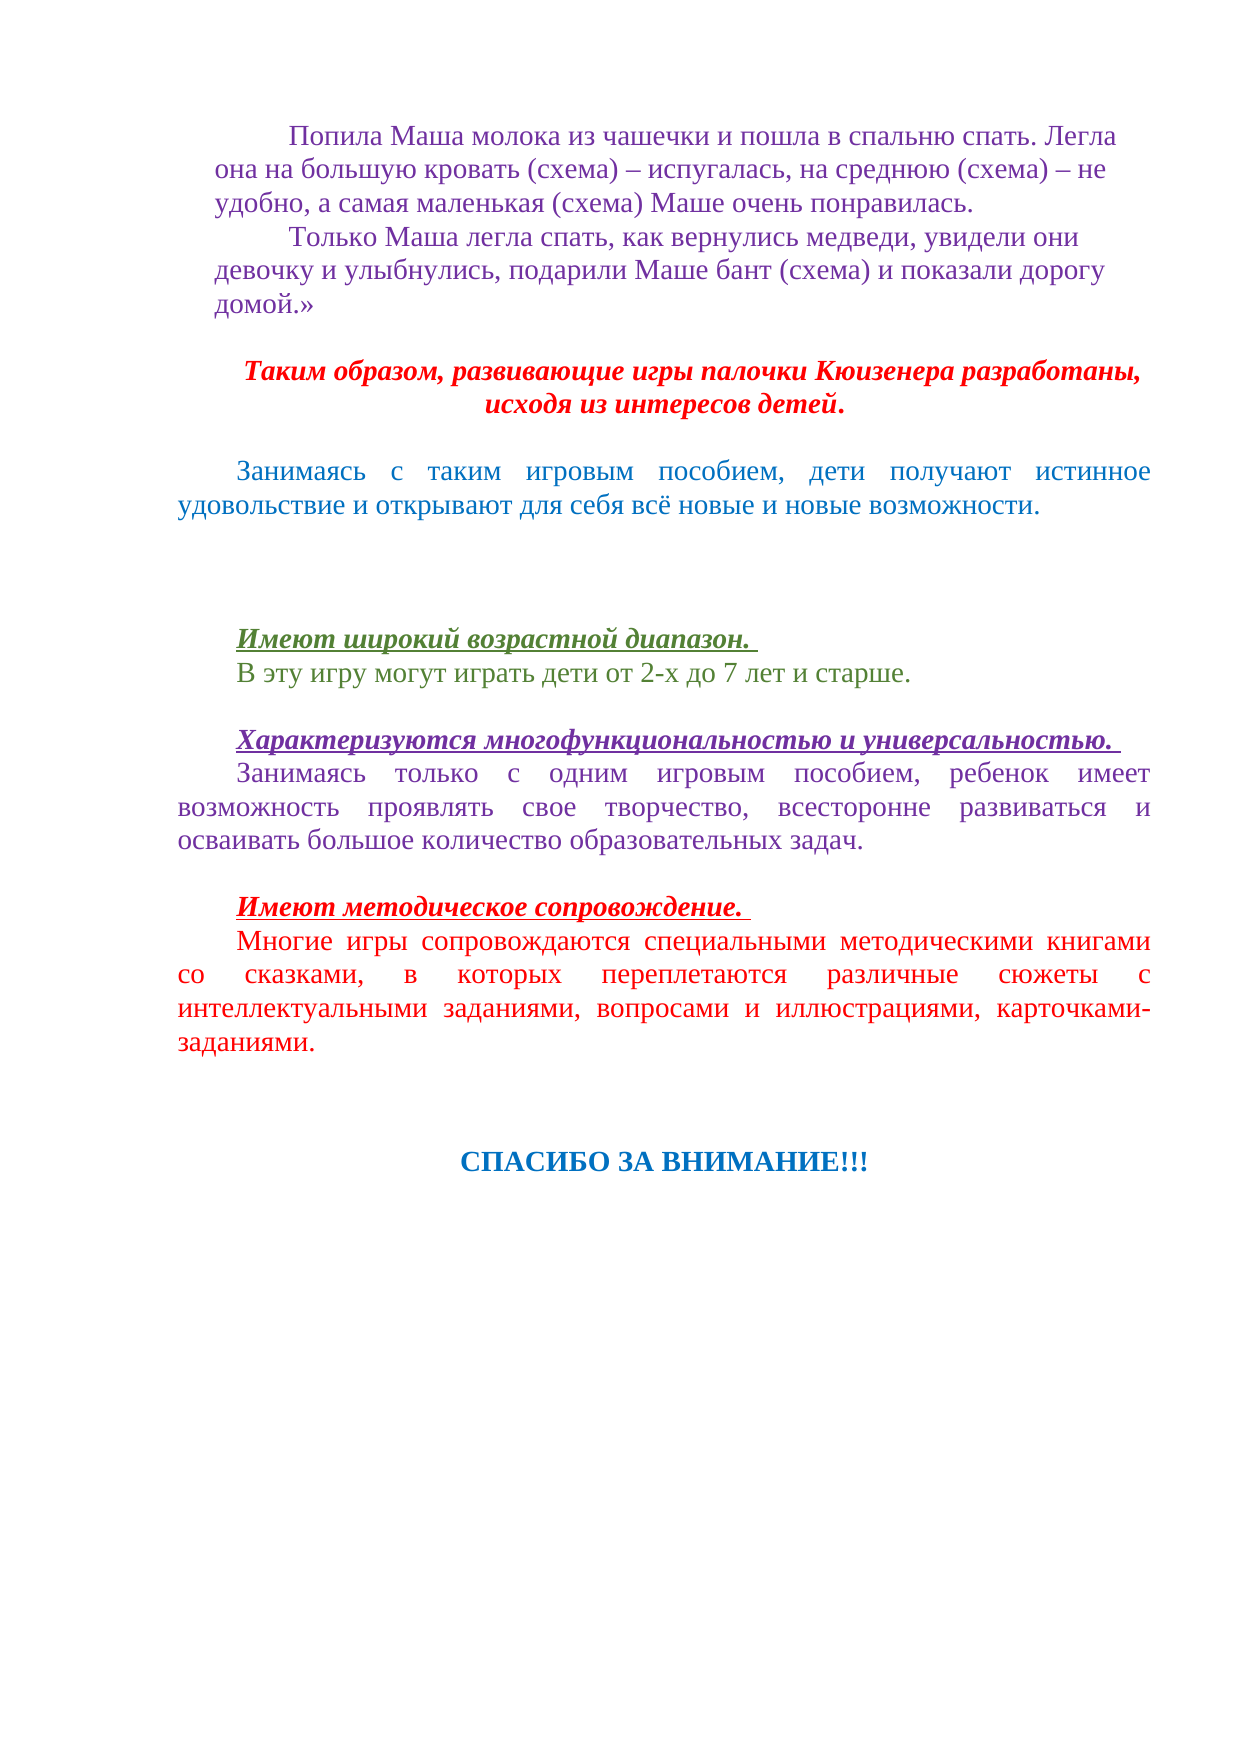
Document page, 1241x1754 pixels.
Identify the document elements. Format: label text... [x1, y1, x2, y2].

text Имеют методическое сопровождение. [177, 889, 1152, 923]
text Характеризуются многофункциональностью и универсальностью. [177, 722, 1152, 755]
text Многие игры сопровождаются специальными методическими книгами со сказками, в которых переплетаются различные сюжеты с интеллектуальными заданиями, вопросами и иллюстрациями, карточками-заданиями. [177, 923, 1152, 1057]
text Попила Маша молока из чашечки и пошла в спальню спать. Легла она на большую кровать (схема) – испугалась, на среднюю (схема) – не удобно, а самая маленькая (схема) Маше очень понравилась. [214, 118, 1152, 219]
text СПАСИБО ЗА ВНИМАНИЕ!!! [177, 1144, 1152, 1177]
text Только Маша легла спать, как вернулись медведи, увидели они девочку и улыбнулись, подарили Маше бант (схема) и показали дорогу домой.» [214, 219, 1152, 319]
text Имеют широкий возрастной диапазон. [177, 621, 1152, 655]
text Таким образом, развивающие игры палочки Кюизенера разработаны, исходя из интересов детей. [177, 353, 1152, 420]
text Занимаясь только с одним игровым пособием, ребенок имеет возможность проявлять свое творчество, всесторонне развиваться и осваивать большое количество образовательных задач. [177, 755, 1152, 856]
text В эту игру могут играть дети от 2-х до 7 лет и старше. [177, 655, 1152, 688]
text Занимаясь с таким игровым пособием, дети получают истинное удовольствие и открывают для себя всё новые и новые возможности. [177, 453, 1152, 521]
